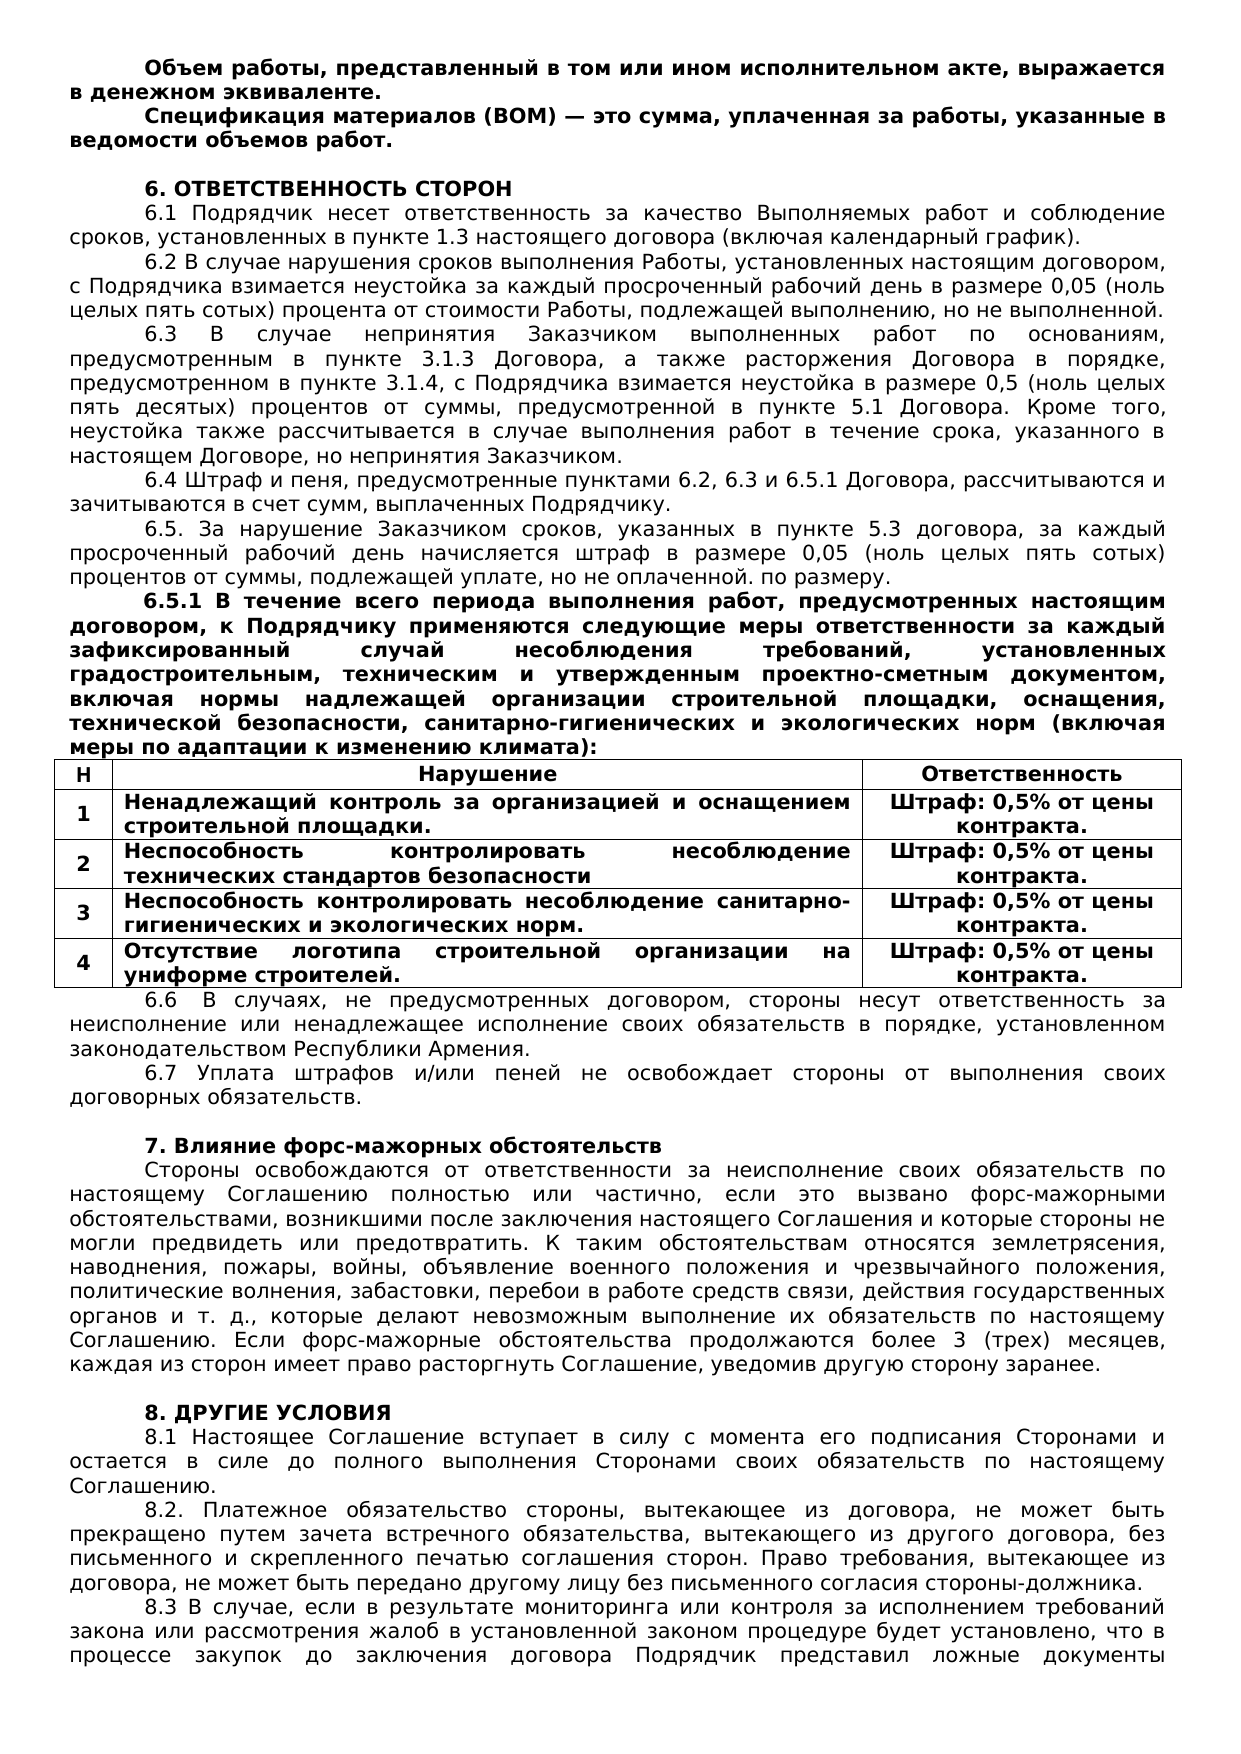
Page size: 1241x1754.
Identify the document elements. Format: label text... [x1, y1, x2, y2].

table_cell 1 [55, 790, 112, 838]
table_cell Ненадлежащий контроль за организацией и оснащением строительной площадки. [113, 790, 862, 838]
text 8.2. Платежное обязательство стороны, вытекающее из договора, не может быть прекращено путем зачета встречного обязательства, вытекающего из другого договора, без письменного и скрепленного печатью соглашения сторон. Право требования, вытекающее из договора, не может быть передано другому лицу без письменного согласия стороны-должника. [69, 1498, 1167, 1595]
text 8.1 Настоящее Соглашение вступает в силу с момента его подписания Сторонами и остается в силе до полного выполнения Сторонами своих обязательств по настоящему Соглашению. [69, 1425, 1167, 1498]
table_cell Штраф: 0,5% от цены контракта. [863, 939, 1181, 987]
text 6.5. За нарушение Заказчиком сроков, указанных в пункте 5.3 договора, за каждый просроченный рабочий день начисляется штраф в размере 0,05 (ноль целых пять сотых) процентов от суммы, подлежащей уплате, но не оплаченной. по размеру. [69, 517, 1167, 589]
table_header Ответственность [863, 760, 1181, 789]
text Стороны освобождаются от ответственности за неисполнение своих обязательств по настоящему Соглашению полностью или частично, если это вызвано форс-мажорными обстоятельствами, возникшими после заключения настоящего Соглашения и которые стороны не могли предвидеть или предотвратить. К таким обстоятельствам относятся землетрясения, наводнения, пожары, войны, объявление военного положения и чрезвычайного положения, политические волнения, забастовки, перебои в работе средств связи, действия государственных органов и т. д., которые делают невозможным выполнение их обязательств по настоящему Соглашению. Если форс-мажорные обстоятельства продолжаются более 3 (трех) месяцев, каждая из сторон имеет право расторгнуть Соглашение, уведомив другую сторону заранее. [69, 1158, 1167, 1377]
table_cell Неспособность контролировать несоблюдение технических стандартов безопасности [113, 840, 862, 888]
text Спецификация материалов (BOM) — это сумма, уплаченная за работы, указанные в ведомости объемов работ. [69, 104, 1167, 153]
table_cell Отсутствие логотипа строительной организации на униформе строителей. [113, 939, 862, 987]
table_cell Штраф: 0,5% от цены контракта. [863, 840, 1181, 888]
table_cell Штраф: 0,5% от цены контракта. [863, 790, 1181, 838]
text 6.2 В случае нарушения сроков выполнения Работы, установленных настоящим договором, с Подрядчика взимается неустойка за каждый просроченный рабочий день в размере 0,05 (ноль целых пять сотых) процента от стоимости Работы, подлежащей выполнению, но не выполненной. [69, 250, 1167, 322]
text Объем работы, представленный в том или ином исполнительном акте, выражается в денежном эквиваленте. [69, 56, 1167, 104]
text 7. Влияние форс-мажорных обстоятельств [69, 1134, 1167, 1158]
table_cell 2 [55, 840, 112, 888]
text 6.3 В случае непринятия Заказчиком выполненных работ по основаниям, предусмотренным в пункте 3.1.3 Договора, а также расторжения Договора в порядке, предусмотренном в пункте 3.1.4, с Подрядчика взимается неустойка в размере 0,5 (ноль целых пять десятых) процентов от суммы, предусмотренной в пункте 5.1 Договора. Кроме того, неустойка также рассчитывается в случае выполнения работ в течение срока, указанного в настоящем Договоре, но непринятия Заказчиком. [69, 322, 1167, 468]
text 6. ОТВЕТСТВЕННОСТЬ СТОРОН [69, 177, 1167, 201]
table_header Н [55, 760, 112, 789]
text 6.5.1 В течение всего периода выполнения работ, предусмотренных настоящим договором, к Подрядчику применяются следующие меры ответственности за каждый зафиксированный случай несоблюдения требований, установленных градостроительным, техническим и утвержденным проектно-сметным документом, включая нормы надлежащей организации строительной площадки, оснащения, технической безопасности, санитарно-гигиенических и экологических норм (включая меры по адаптации к изменению климата): [69, 589, 1167, 759]
text 8. ДРУГИЕ УСЛОВИЯ [69, 1401, 1167, 1425]
text 6.7 Уплата штрафов и/или пеней не освобождает стороны от выполнения своих договорных обязательств. [69, 1061, 1167, 1109]
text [69, 1595, 1167, 1668]
table_cell Неспособность контролировать несоблюдение санитарно-гигиенических и экологических норм. [113, 889, 862, 938]
table_cell 4 [55, 939, 112, 987]
table_header Нарушение [113, 760, 862, 789]
text 6.4 Штраф и пеня, предусмотренные пунктами 6.2, 6.3 и 6.5.1 Договора, рассчитываются и зачитываются в счет сумм, выплаченных Подрядчику. [69, 468, 1167, 517]
text 6.1 Подрядчик несет ответственность за качество Выполняемых работ и соблюдение сроков, установленных в пункте 1.3 настоящего договора (включая календарный график). [69, 201, 1167, 250]
table_cell 3 [55, 889, 112, 938]
text 6.6 В случаях, не предусмотренных договором, стороны несут ответственность за неисполнение или ненадлежащее исполнение своих обязательств в порядке, установленном законодательством Республики Армения. [69, 988, 1167, 1061]
table_cell Штраф: 0,5% от цены контракта. [863, 889, 1181, 938]
